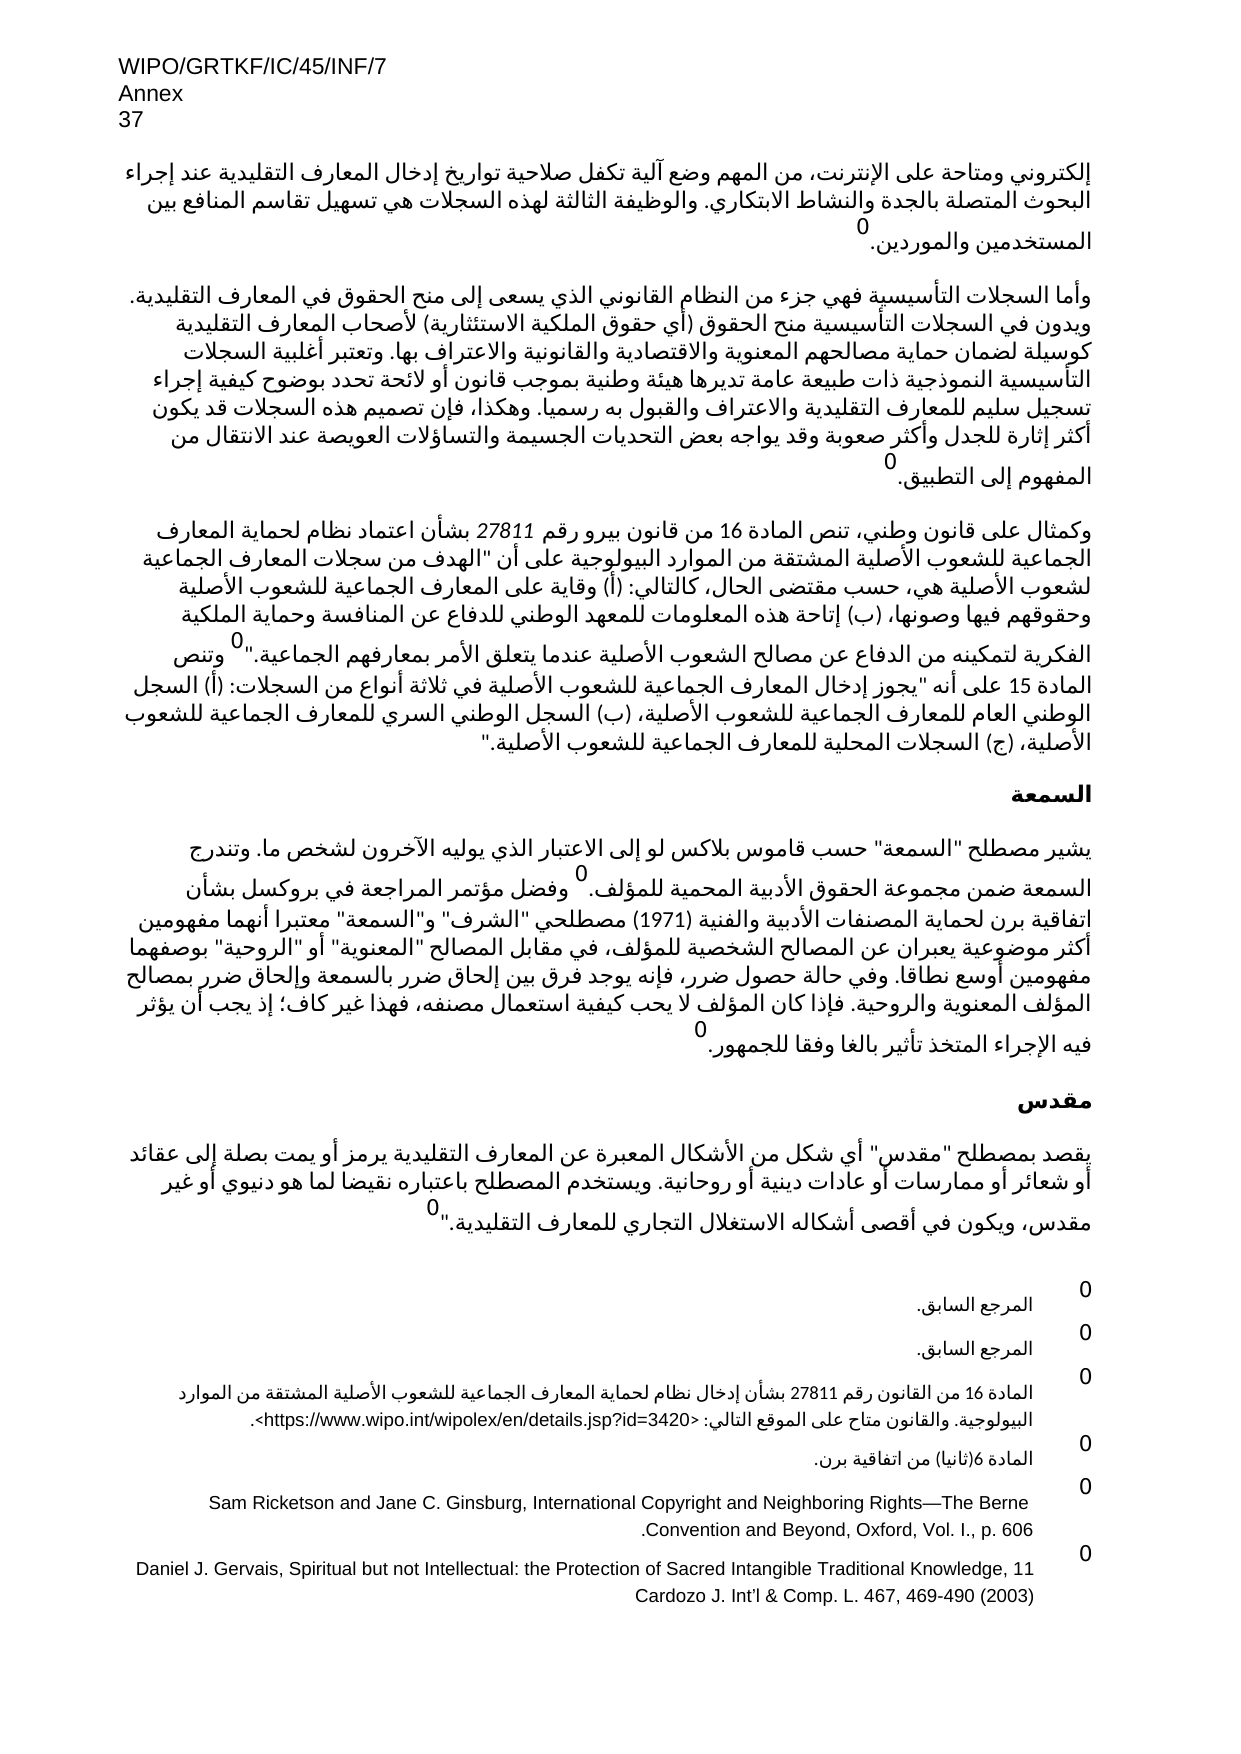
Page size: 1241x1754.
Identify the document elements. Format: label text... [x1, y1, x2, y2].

text يشير مصطلح "السمعة" حسب قاموس بلاكس لو إلى الاعتبار الذي يوليه الآخرون لشخص ما. وتندرج السمعة ضمن مجموعة الحقوق الأدبية المحمية للمؤلف. وفضل مؤتمر المراجعة في بروكسل بشأن اتفاقية برن لحماية المصنفات الأدبية والفنية (1971) مصطلحي "الشرف" و"السمعة" معتبرا أنهما مفهومين أكثر موضوعية يعبران عن المصالح الشخصية للمؤلف، في مقابل المصالح "المعنوية" أو "الروحية" بوصفهما مفهومين أوسع نطاقا. وفي حالة حصول ضرر، فإنه يوجد فرق بين إلحاق ضرر بالسمعة وإلحاق ضرر بمصالح المؤلف المعنوية والروحية. فإذا كان المؤلف لا يحب كيفية استعمال مصنفه، فهذا غير كاف؛ إذ يجب أن يؤثر فيه الإجراء المتخذ تأثير بالغا وفقا للجمهور. [118, 834, 1092, 1061]
subtitle السمعة [118, 781, 1092, 809]
subtitle مقدس [118, 1086, 1092, 1114]
text يقصد بمصطلح "مقدس" أي شكل من الأشكال المعبرة عن المعارف التقليدية يرمز أو يمت بصلة إلى عقائد أو شعائر أو ممارسات أو عادات دينية أو روحانية. ويستخدم المصطلح باعتباره نقيضا لما هو دنيوي أو غير مقدس، ويكون في أقصى أشكاله الاستغلال التجاري للمعارف التقليدية." [118, 1139, 1092, 1239]
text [118, 158, 1092, 258]
text وأما السجلات التأسيسية فهي جزء من النظام القانوني الذي يسعى إلى منح الحقوق في المعارف التقليدية. ويدون في السجلات التأسيسية منح الحقوق (أي حقوق الملكية الاستئثارية) لأصحاب المعارف التقليدية كوسيلة لضمان حماية مصالحهم المعنوية والاقتصادية والقانونية والاعتراف بها. وتعتبر أغلبية السجلات التأسيسية النموذجية ذات طبيعة عامة تديرها هيئة وطنية بموجب قانون أو لائحة تحدد بوضوح كيفية إجراء تسجيل سليم للمعارف التقليدية والاعتراف والقبول به رسميا. وهكذا، فإن تصميم هذه السجلات قد يكون أكثر إثارة للجدل وأكثر صعوبة وقد يواجه بعض التحديات الجسيمة والتساؤلات العويصة عند الانتقال من المفهوم إلى التطبيق. [118, 281, 1092, 493]
text وكمثال على قانون وطني، تنص المادة 16 من قانون بيرو رقم 27811 بشأن اعتماد نظام لحماية المعارف الجماعية للشعوب الأصلية المشتقة من الموارد البيولوجية على أن "الهدف من سجلات المعارف الجماعية لشعوب الأصلية هي، حسب مقتضى الحال، كالتالي: (أ) وقاية على المعارف الجماعية للشعوب الأصلية وحقوقهم فيها وصونها، (ب) إتاحة هذه المعلومات للمعهد الوطني للدفاع عن المنافسة وحماية الملكية الفكرية لتمكينه من الدفاع عن مصالح الشعوب الأصلية عندما يتعلق الأمر بمعارفهم الجماعية." وتنص المادة 15 على أنه "يجوز إدخال المعارف الجماعية للشعوب الأصلية في ثلاثة أنواع من السجلات: (أ) السجل الوطني العام للمعارف الجماعية للشعوب الأصلية، (ب) السجل الوطني السري للمعارف الجماعية للشعوب الأصلية، (ج) السجلات المحلية للمعارف الجماعية للشعوب الأصلية." [118, 516, 1092, 756]
